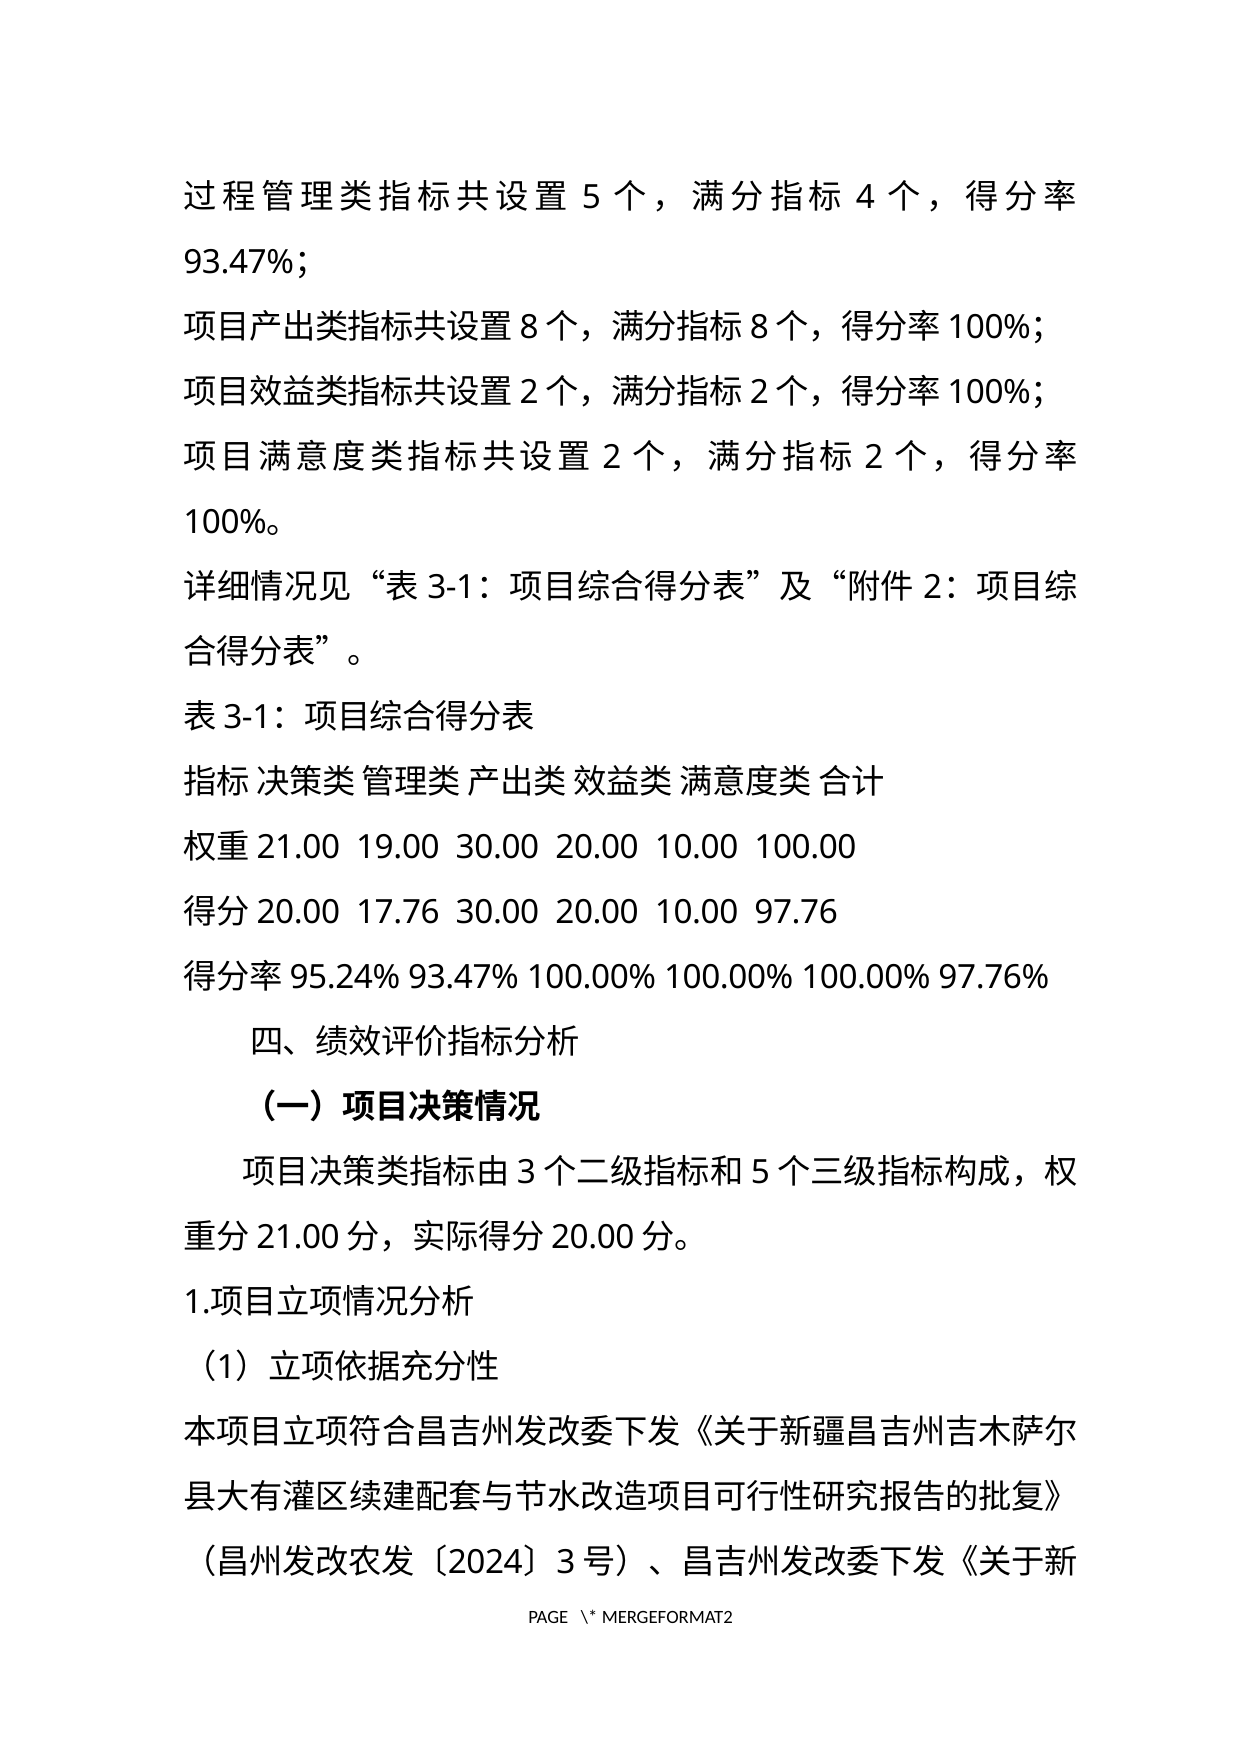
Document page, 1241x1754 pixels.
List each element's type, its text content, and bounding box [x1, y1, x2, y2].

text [183, 162, 1078, 1007]
text （一）项目决策情况 [183, 1072, 1078, 1137]
text 四、绩效评价指标分析 [183, 1007, 1078, 1072]
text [183, 1137, 1078, 1592]
